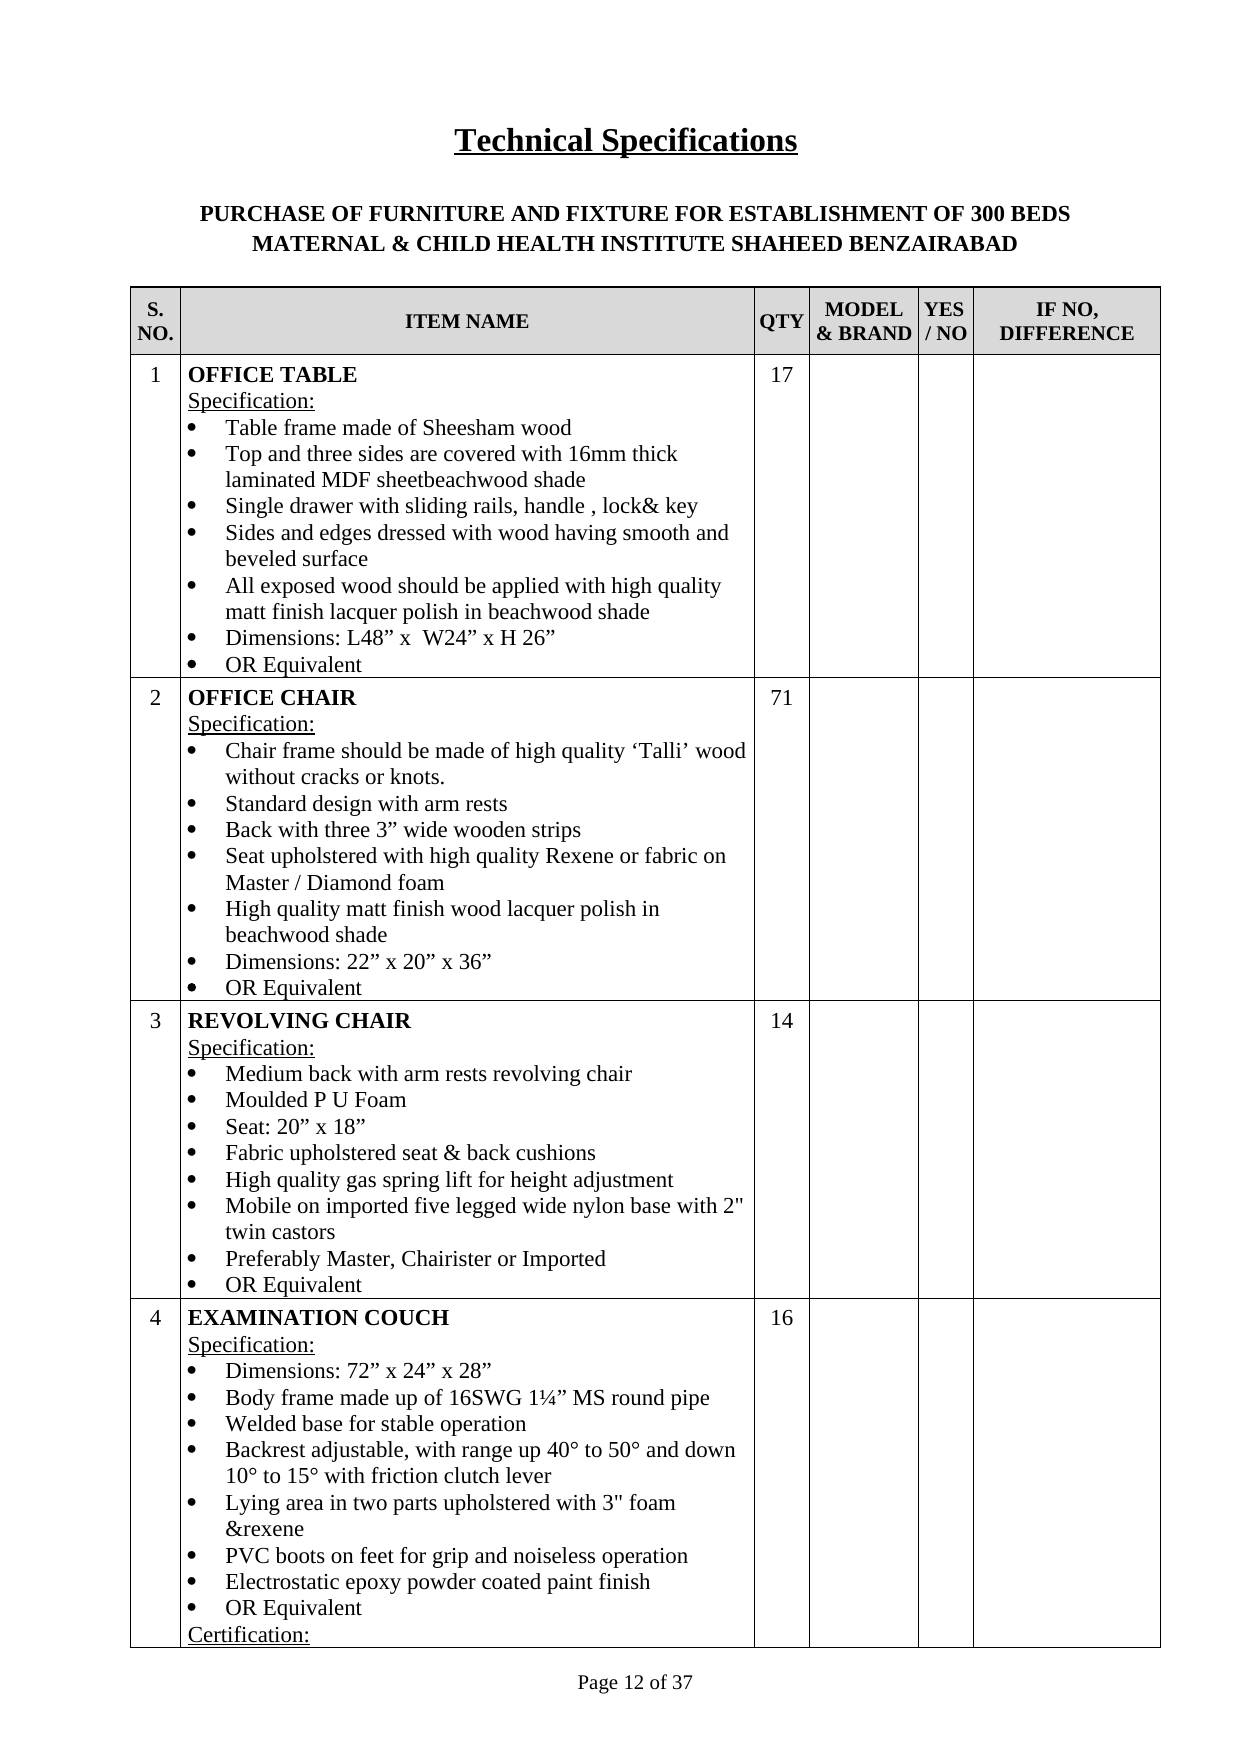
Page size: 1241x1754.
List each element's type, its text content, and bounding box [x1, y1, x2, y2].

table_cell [181, 1299, 754, 1647]
table_cell 16 [755, 1299, 809, 1647]
table_header S. NO. [131, 288, 180, 354]
table_cell OFFICE CHAIR Specification: Chair frame should be made of high quality ‘Talli’ wood without cracks or knots. Standard design with arm rests Back with three 3” wide wooden strips Seat upholstered with high quality Rexene or fabric on Master / Diamond foam High quality matt finish wood lacquer polish in beachwood shade Dimensions: 22” x 20” x 36” OR Equivalent [181, 678, 754, 1000]
table_cell [810, 678, 918, 1000]
table_cell REVOLVING CHAIR Specification: Medium back with arm rests revolving chair Moulded P U Foam Seat: 20” x 18” Fabric upholstered seat & back cushions High quality gas spring lift for height adjustment Mobile on imported five legged wide nylon base with 2" twin castors Preferably Master, Chairister or Imported OR Equivalent [181, 1001, 754, 1297]
text PURCHASE OF FURNITURE AND FIXTURE FOR Establishment of 300 Beds [120, 199, 1150, 226]
table_cell 2 [131, 678, 180, 1000]
table_cell 3 [131, 1001, 180, 1297]
table_cell [919, 1001, 973, 1297]
table_cell 71 [755, 678, 809, 1000]
table_cell 1 [131, 355, 180, 677]
table_header IF NO, DIFFERENCE [974, 288, 1160, 354]
table_header QTY [755, 288, 809, 354]
title Technical Specifications [101, 120, 1150, 158]
text Maternal & Child Health Institute SHAHEED BENZAIRABAD [120, 230, 1150, 256]
table_cell OFFICE TABLE Specification: Table frame made of Sheesham wood Top and three sides are covered with 16mm thick laminated MDF sheetbeachwood shade Single drawer with sliding rails, handle , lock& key Sides and edges dressed with wood having smooth and beveled surface All exposed wood should be applied with high quality matt finish lacquer polish in beachwood shade Dimensions: L48” x W24” x H 26” OR Equivalent [181, 355, 754, 677]
table_cell [810, 1001, 918, 1297]
table_cell [974, 1001, 1160, 1297]
table_cell [974, 678, 1160, 1000]
table_cell [919, 678, 973, 1000]
table_cell 4 [131, 1299, 180, 1647]
table_cell [810, 1299, 918, 1647]
table_cell [810, 355, 918, 677]
table_header ITEM NAME [181, 288, 754, 354]
table_cell [919, 355, 973, 677]
table_cell [974, 1299, 1160, 1647]
table_cell [974, 355, 1160, 677]
table_cell [919, 1299, 973, 1647]
table_cell 17 [755, 355, 809, 677]
table_header MODEL & BRAND [810, 288, 918, 354]
table_header YES / NO [919, 288, 973, 354]
table_cell 14 [755, 1001, 809, 1297]
